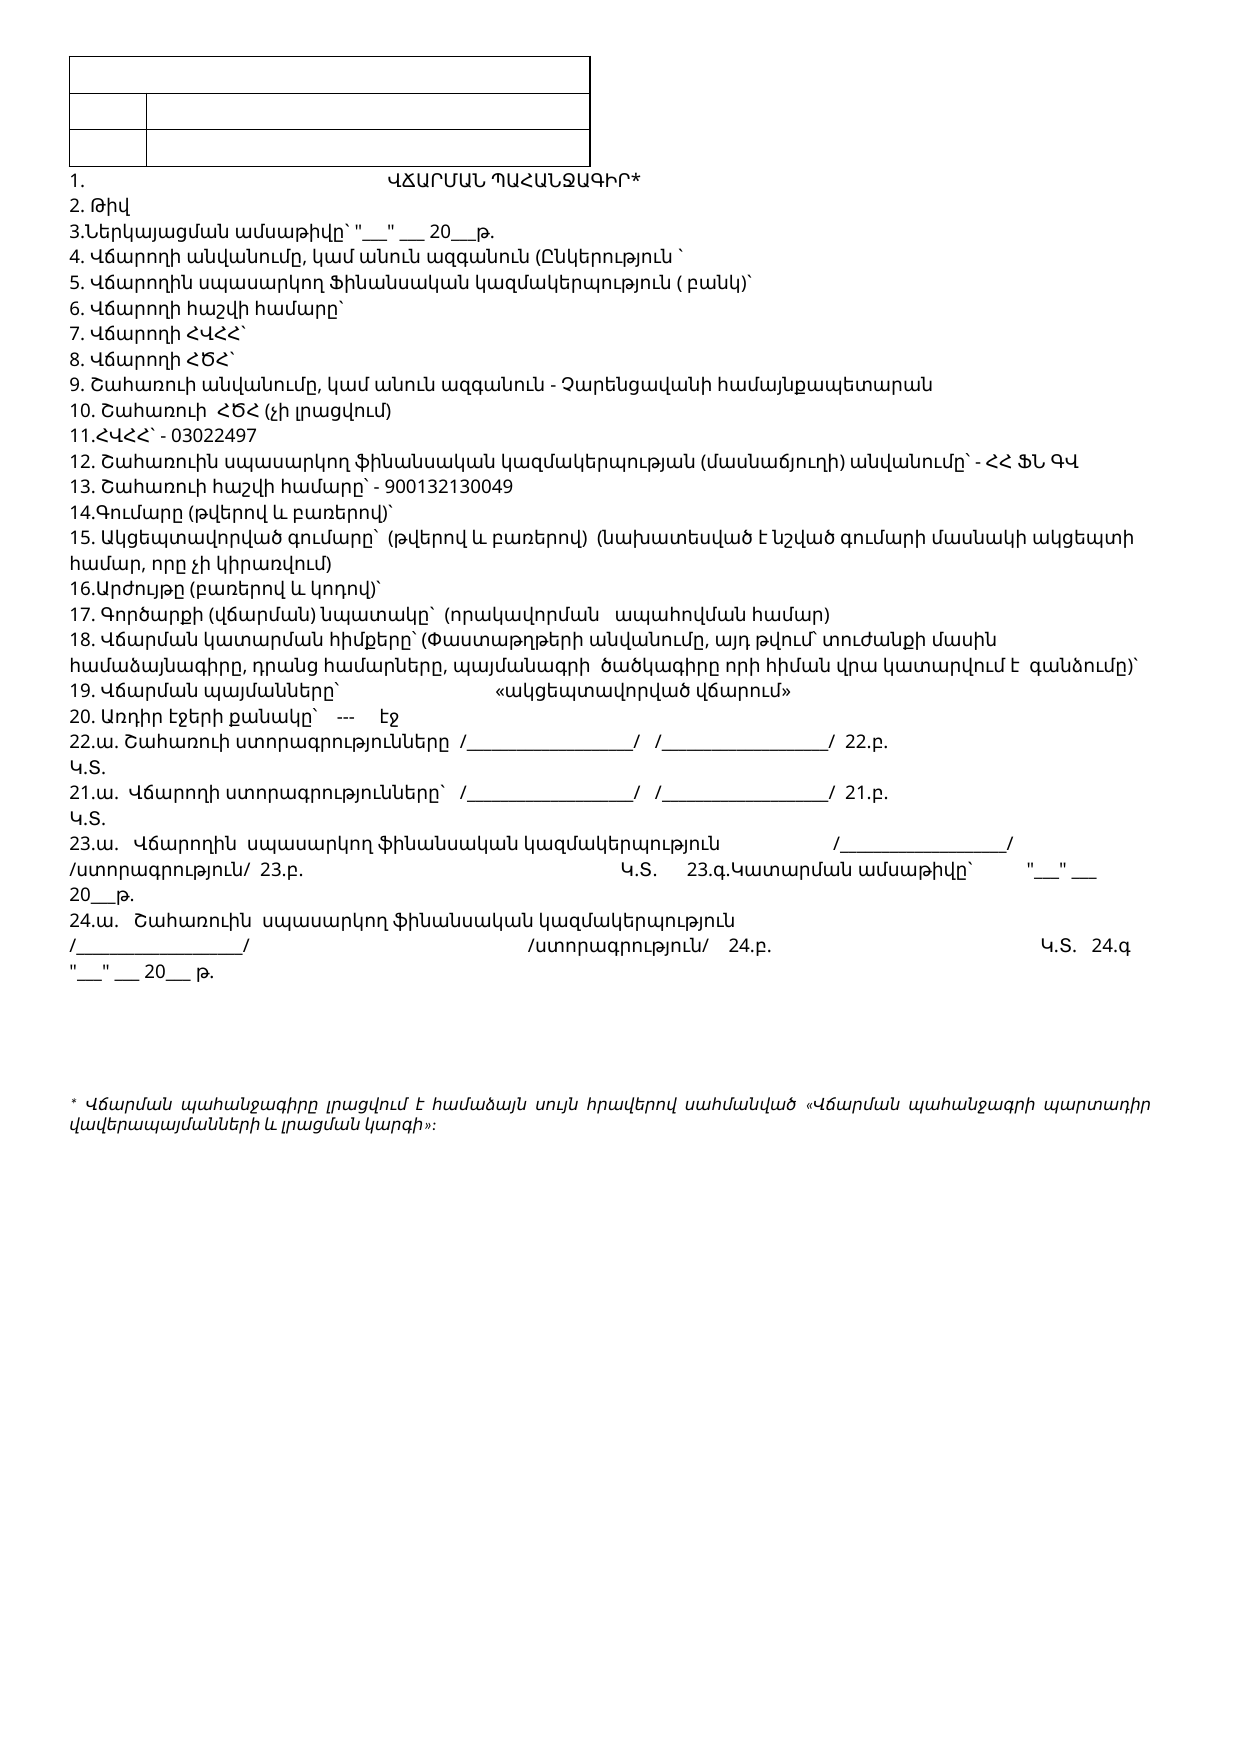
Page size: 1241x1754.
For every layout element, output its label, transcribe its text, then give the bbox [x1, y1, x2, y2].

text * Վճարման պահանջագիրը լրացվում է համաձայն սույն հրավերով սահմանված «Վճարման պահանջագրի պարտադիր վավերապայմանների և լրացման կարգի»: [69, 1094, 1152, 1134]
